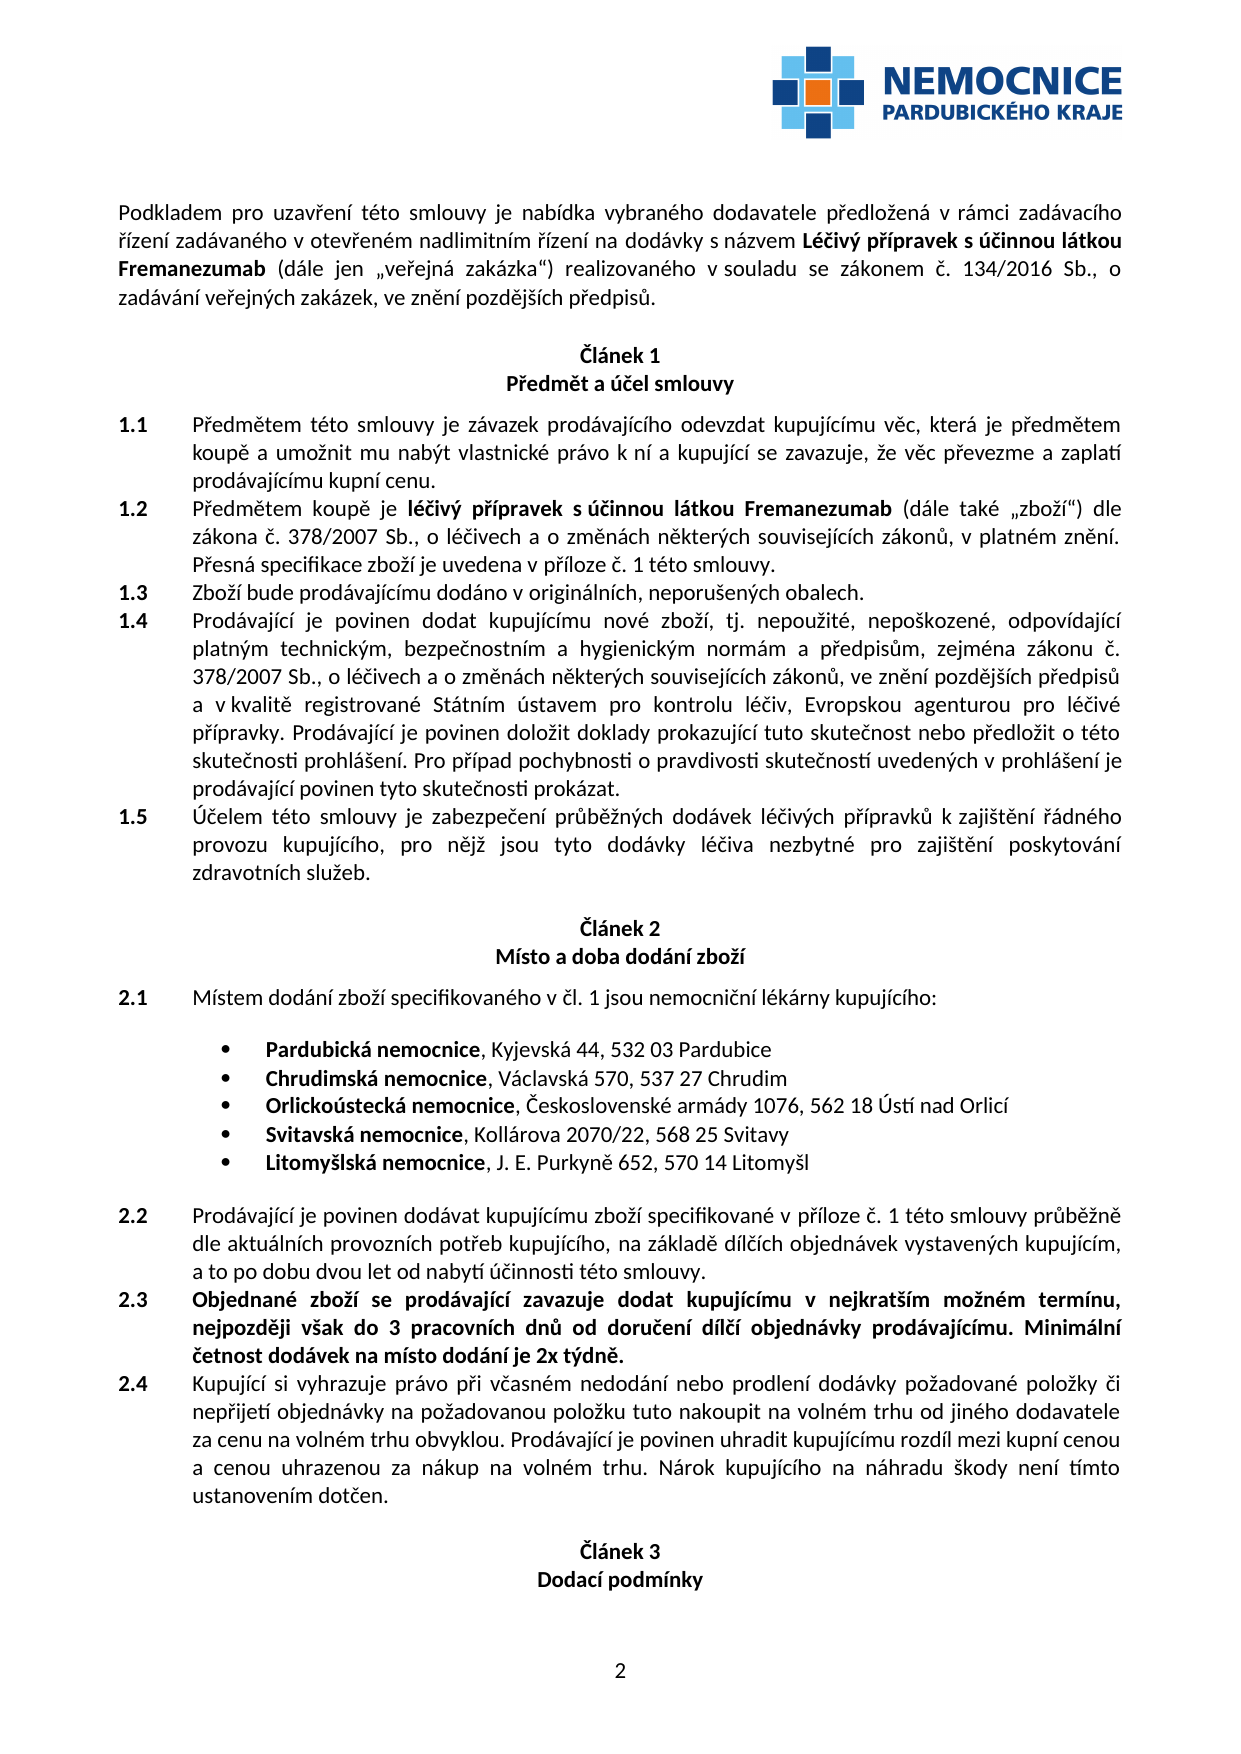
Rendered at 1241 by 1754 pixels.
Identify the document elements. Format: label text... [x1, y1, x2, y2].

text Článek 1 [118, 341, 1122, 369]
text Podkladem pro uzavření této smlouvy je nabídka vybraného dodavatele předložená v rámci zadávacího řízení zadávaného v otevřeném nadlimitním řízení na dodávky s názvem Léčivý přípravek s účinnou látkou Fremanezumab (dále jen „veřejná zakázka“) realizovaného v souladu se zákonem č. 134/2016 Sb., o zadávání veřejných zakázek, ve znění pozdějších předpisů. [118, 198, 1122, 311]
text 1.2 Předmětem koupě je léčivý přípravek s účinnou látkou Fremanezumab (dále také „zboží“) dle zákona č. 378/2007 Sb., o léčivech a o změnách některých souvisejících zákonů, v platném znění. Přesná specifikace zboží je uvedena v příloze č. 1 této smlouvy. [118, 494, 1122, 578]
text 1.3 Zboží bude prodávajícímu dodáno v originálních, neporušených obalech. [118, 578, 1122, 606]
text Místo a doba dodání zboží [118, 942, 1122, 970]
list Litomyšlská nemocnice, J. E. Purkyně 652, 570 14 Litomyšl [193, 1148, 1122, 1176]
list Svitavská nemocnice, Kollárova 2070/22, 568 25 Svitavy [193, 1120, 1122, 1148]
text Článek 2 [118, 914, 1122, 942]
text 2.4 Kupující si vyhrazuje právo při včasném nedodání nebo prodlení dodávky požadované položky či nepřijetí objednávky na požadovanou položku tuto nakoupit na volném trhu od jiného dodavatele za cenu na volném trhu obvyklou. Prodávající je povinen uhradit kupujícímu rozdíl mezi kupní cenou a cenou uhrazenou za nákup na volném trhu. Nárok kupujícího na náhradu škody není tímto ustanovením dotčen. [118, 1369, 1122, 1509]
text Dodací podmínky [118, 1565, 1122, 1593]
subtitle 1.1 Předmětem této smlouvy je závazek prodávajícího odevzdat kupujícímu věc, která je předmětem koupě a umožnit mu nabýt vlastnické právo k ní a kupující se zavazuje, že věc převezme a zaplatí prodávajícímu kupní cenu. [118, 410, 1122, 494]
text 1.5 Účelem této smlouvy je zabezpečení průběžných dodávek léčivých přípravků k zajištění řádného provozu kupujícího, pro nějž jsou tyto dodávky léčiva nezbytné pro zajištění poskytování zdravotních služeb. [118, 802, 1122, 886]
list Pardubická nemocnice, Kyjevská 44, 532 03 Pardubice [193, 1036, 1122, 1064]
text 1.4 Prodávající je povinen dodat kupujícímu nové zboží, tj. nepoužité, nepoškozené, odpovídající platným technickým, bezpečnostním a hygienickým normám a předpisům, zejména zákonu č. 378/2007 Sb., o léčivech a o změnách některých souvisejících zákonů, ve znění pozdějších předpisů a v kvalitě registrované Státním ústavem pro kontrolu léčiv, Evropskou agenturou pro léčivé přípravky. Prodávající je povinen doložit doklady prokazující tuto skutečnost nebo předložit o této skutečnosti prohlášení. Pro případ pochybnosti o pravdivosti skutečností uvedených v prohlášení je prodávající povinen tyto skutečnosti prokázat. [118, 606, 1122, 802]
text 2.3 Objednané zboží se prodávající zavazuje dodat kupujícímu v nejkratším možném termínu, nejpozději však do 3 pracovních dnů od doručení dílčí objednávky prodávajícímu. Minimální četnost dodávek na místo dodání je 2x týdně. [118, 1285, 1122, 1369]
text 2.2 Prodávající je povinen dodávat kupujícímu zboží specifikované v příloze č. 1 této smlouvy průběžně dle aktuálních provozních potřeb kupujícího, na základě dílčích objednávek vystavených kupujícím, a to po dobu dvou let od nabytí účinnosti této smlouvy. [118, 1201, 1122, 1285]
list Orlickoústecká nemocnice, Československé armády 1076, 562 18 Ústí nad Orlicí [193, 1092, 1122, 1120]
list Chrudimská nemocnice, Václavská 570, 537 27 Chrudim [193, 1064, 1122, 1092]
picture [771, 45, 1123, 140]
text Předmět a účel smlouvy [118, 369, 1122, 397]
text 2.1 Místem dodání zboží specifikovaného v čl. 1 jsou nemocniční lékárny kupujícího: [118, 983, 1122, 1011]
text Článek 3 [118, 1537, 1122, 1565]
